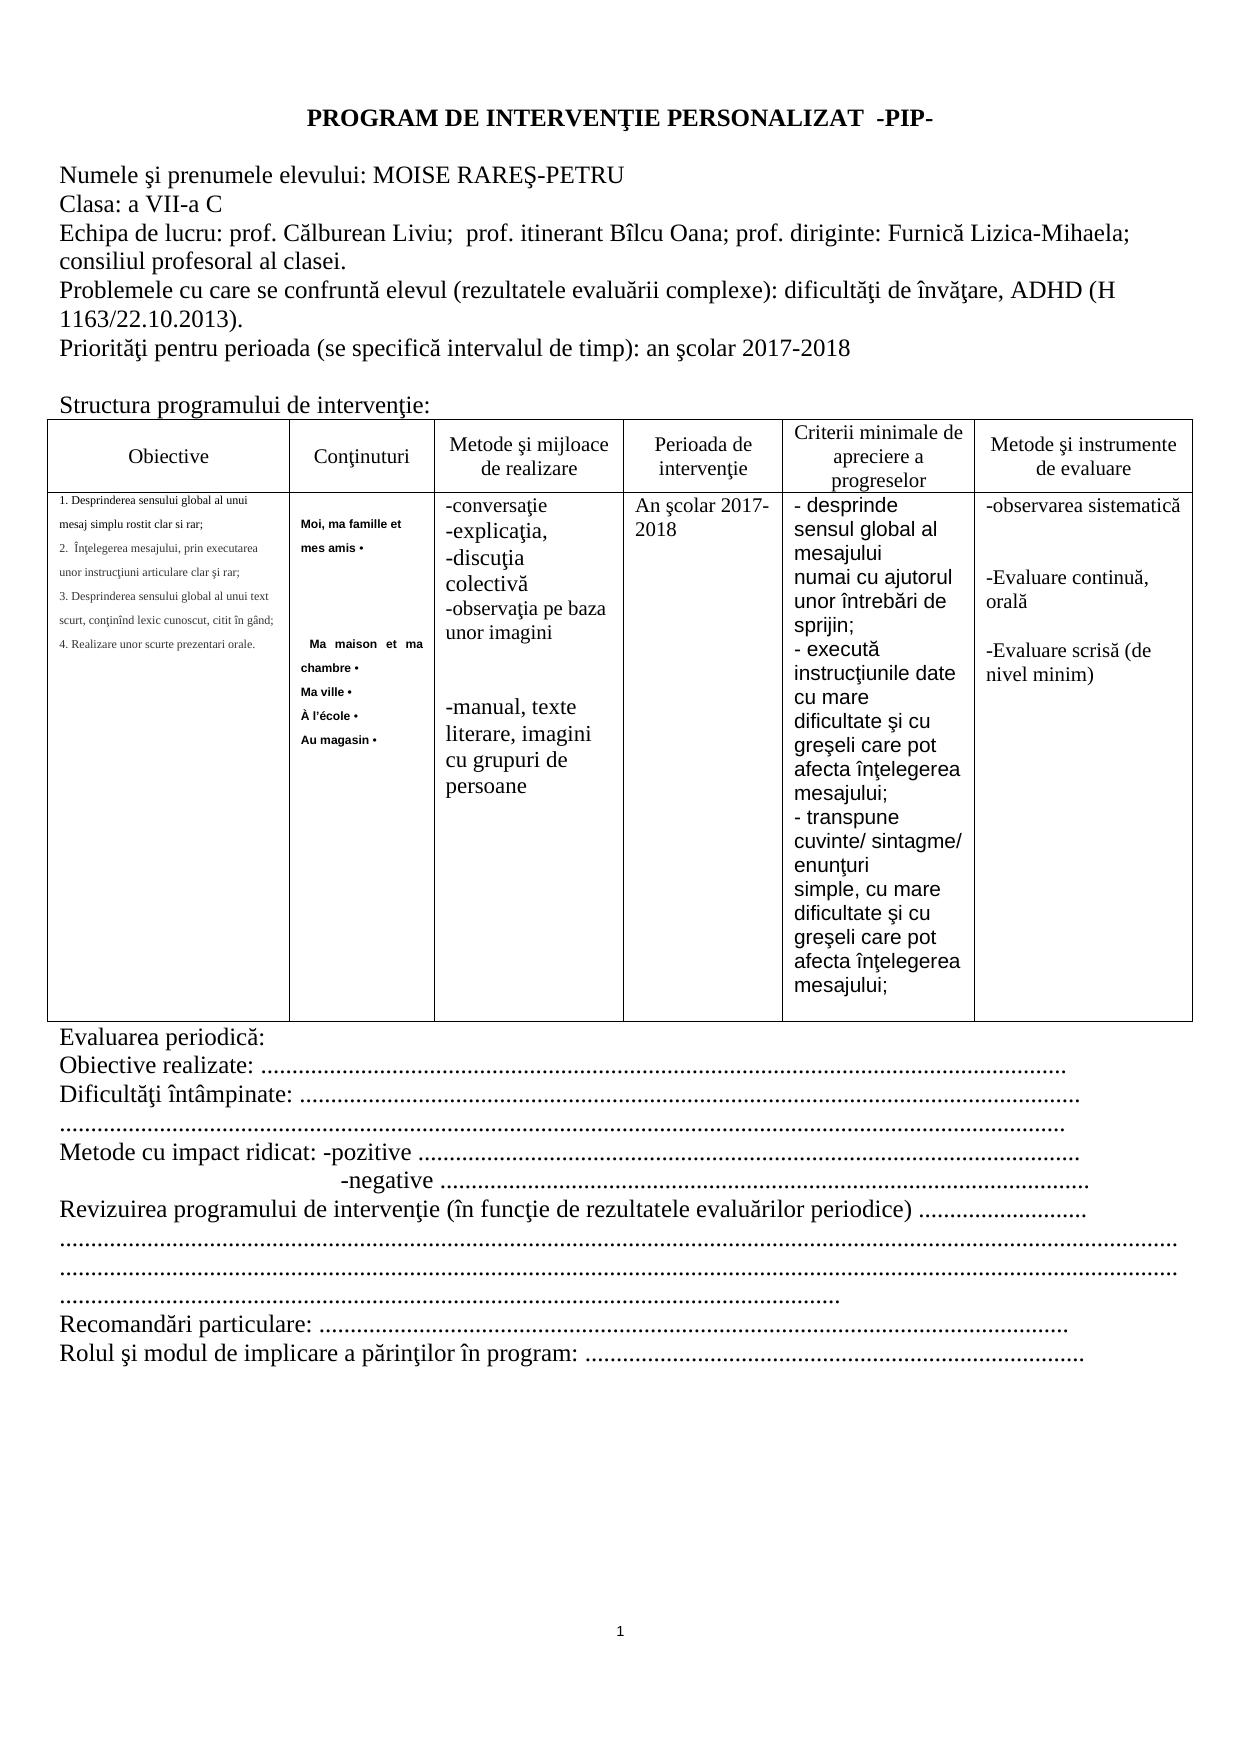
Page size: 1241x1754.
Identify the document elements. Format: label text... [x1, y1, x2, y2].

text Dificultăţi întâmpinate: ............................................................................................................................. [59, 1079, 1181, 1108]
text Metode cu impact ridicat: -pozitive .......................................................................................................... [59, 1137, 1181, 1165]
table_header Perioada de intervenţie [624, 420, 782, 492]
text ................................................................................................................................................................................................................................................................................................................................................................................................................................................................................................... [59, 1223, 1181, 1309]
table_cell 1. Desprinderea sensului global al unui mesaj simplu rostit clar si rar; 2. Înţelegerea mesajului, prin executarea unor instrucţiuni articulare clar şi rar; 3. Desprinderea sensului global al unui text scurt, conţinînd lexic cunoscut, citit în gând; 4. Realizare unor scurte prezentari orale. [48, 493, 289, 1021]
table_cell Moi, ma famille et mes amis • Ma maison et ma chambre • Ma ville • À l’école • Au magasin • [290, 493, 434, 1021]
text Echipa de lucru: prof. Călburean Liviu; prof. itinerant Bîlcu Oana; prof. diriginte: Furnică Lizica-Mihaela; consiliul profesoral al clasei. [59, 218, 1181, 275]
table_cell An şcolar 2017-2018 [624, 493, 782, 1021]
table_header Metode şi mijloace de realizare [435, 420, 623, 492]
table_cell -conversaţie -explicaţia, -discuţia colectivă -observaţia pe baza unor imagini -manual, texte literare, imagini cu grupuri de persoane [435, 493, 623, 1021]
table_cell - desprinde sensul global al mesajului numai cu ajutorul unor întrebări de sprijin; - execută instrucţiunile date cu mare dificultate şi cu greşeli care pot afecta înţelegerea mesajului; - transpune cuvinte/ sintagme/ enunţuri simple, cu mare dificultate şi cu greşeli care pot afecta înţelegerea mesajului; [783, 493, 974, 1021]
text Structura programului de intervenţie: [59, 390, 1181, 419]
table_header Metode şi instrumente de evaluare [975, 420, 1192, 492]
text Obiective realizate: ................................................................................................................................. [59, 1050, 1181, 1079]
table_cell -observarea sistematică -Evaluare continuă, orală -Evaluare scrisă (de nivel minim) [975, 493, 1192, 1021]
text Rolul şi modul de implicare a părinţilor în program: ................................................................................ [59, 1338, 1181, 1367]
text Clasa: a VII-a C [59, 189, 1181, 218]
text Problemele cu care se confruntă elevul (rezultatele evaluării complexe): dificultăţi de învăţare, ADHD (H 1163/22.10.2013). [59, 275, 1181, 333]
text Evaluarea periodică: [59, 1022, 1181, 1050]
text Recomandări particulare: ........................................................................................................................ [59, 1309, 1181, 1338]
text Revizuirea programului de intervenţie (în funcţie de rezultatele evaluărilor periodice) ........................... [59, 1194, 1181, 1223]
table_header Obiective [48, 420, 289, 492]
text Numele şi prenumele elevului: MOISE RAREŞ-PETRU [59, 160, 1181, 189]
table_header Criterii minimale de apreciere a progreselor [783, 420, 974, 492]
text ................................................................................................................................................................. [59, 1108, 1181, 1137]
text PROGRAM DE INTERVENŢIE PERSONALIZAT -PIP- [59, 103, 1181, 131]
table_header Conţinuturi [290, 420, 434, 492]
text Priorităţi pentru perioada (se specifică intervalul de timp): an şcolar 2017-2018 [59, 333, 1181, 361]
text -negative ........................................................................................................ [59, 1165, 1181, 1194]
